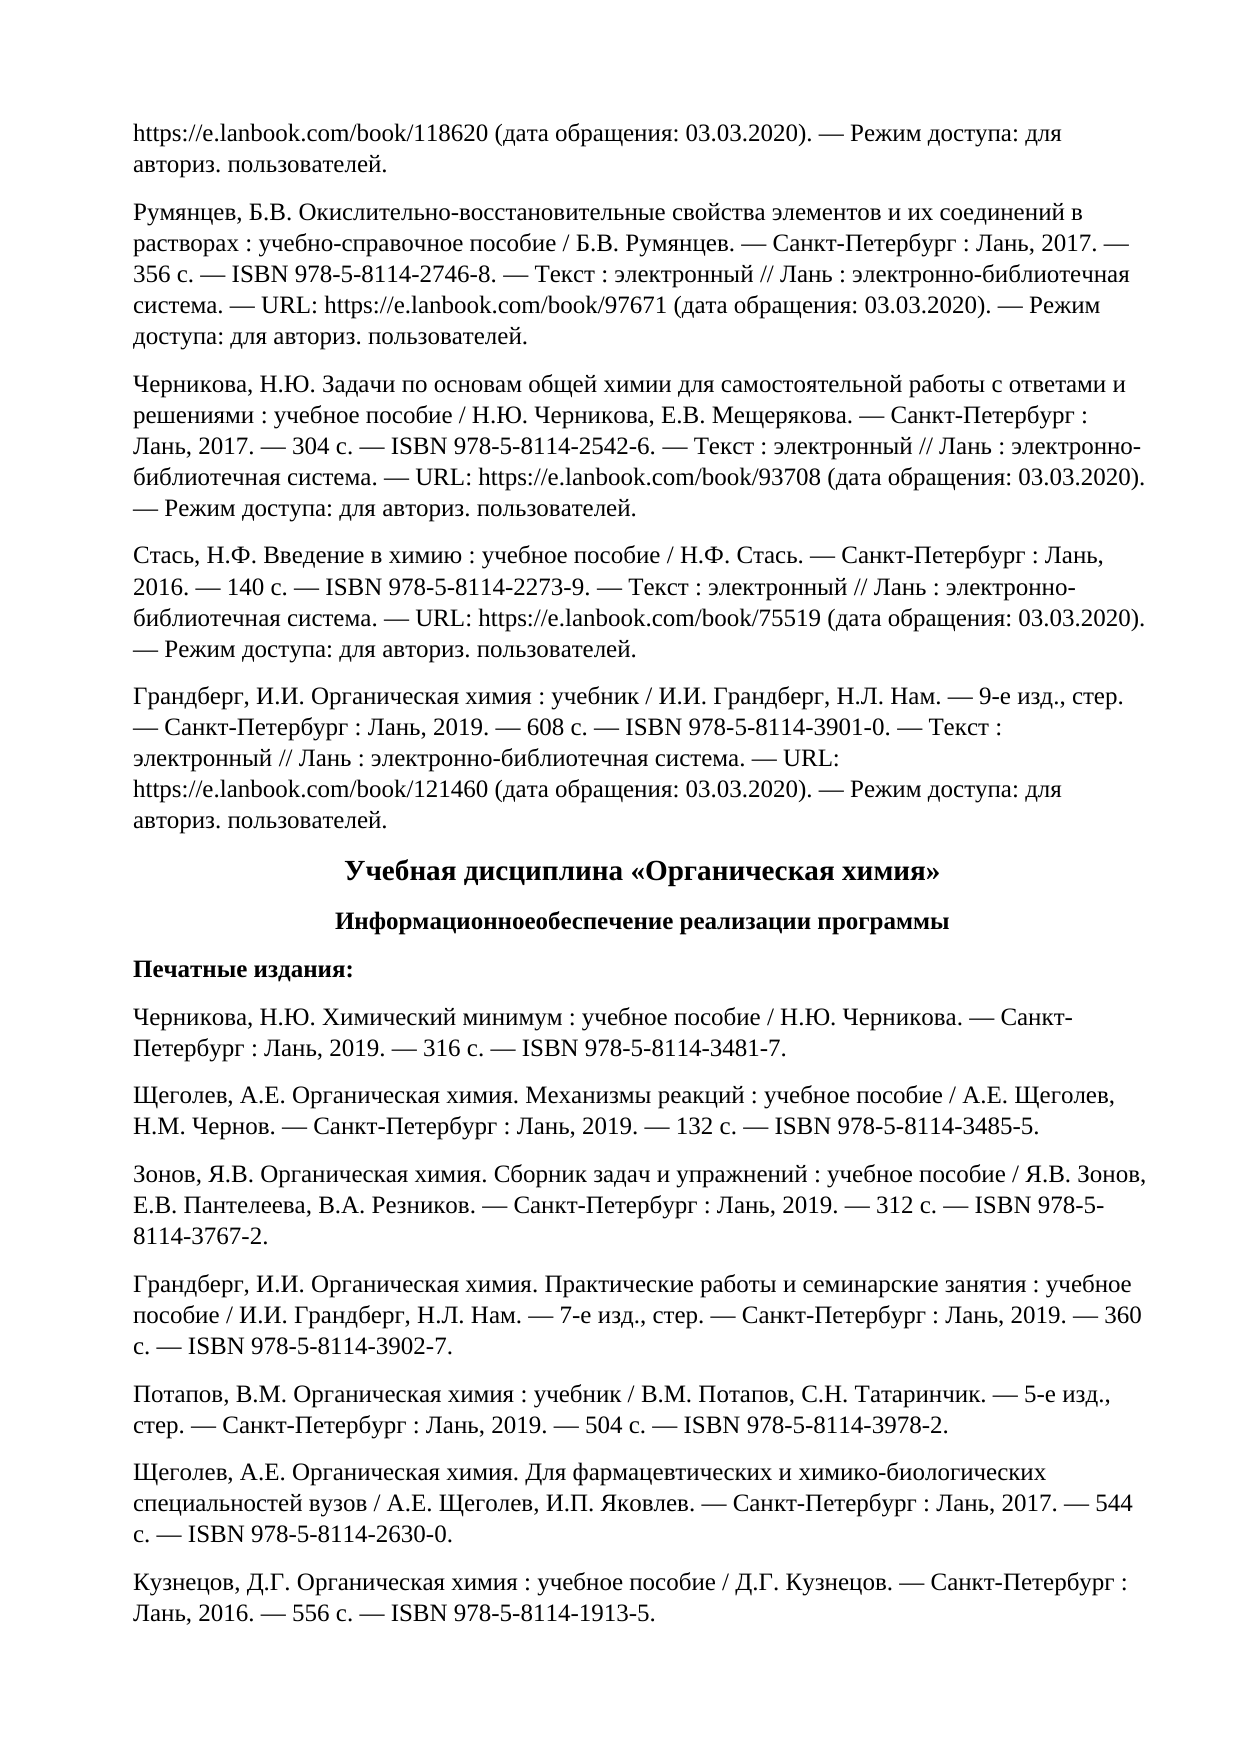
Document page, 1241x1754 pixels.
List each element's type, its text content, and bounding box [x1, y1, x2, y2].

text Стась, Н.Ф. Введение в химию : учебное пособие / Н.Ф. Стась. — Санкт-Петербург : Лань, 2016. — 140 с. — ISBN 978-5-8114-2273-9. — Текст : электронный // Лань : электронно-библиотечная система. — URL: https://e.lanbook.com/book/75519 (дата обращения: 03.03.2020). — Режим доступа: для авториз. пользователей. [133, 541, 1152, 662]
text Щеголев, А.Е. Органическая химия. Механизмы реакций : учебное пособие / А.Е. Щеголев, Н.М. Чернов. — Санкт-Петербург : Лань, 2019. — 132 с. — ISBN 978-5-8114-3485-5. [133, 1080, 1152, 1140]
text Информационноеобеспечение реализации программы [133, 906, 1152, 935]
text Румянцев, Б.В. Окислительно-восстановительные свойства элементов и их соединений в растворах : учебно-справочное пособие / Б.В. Румянцев. — Санкт-Петербург : Лань, 2017. — 356 с. — ISBN 978-5-8114-2746-8. — Текст : электронный // Лань : электронно-библиотечная система. — URL: https://e.lanbook.com/book/97671 (дата обращения: 03.03.2020). — Режим доступа: для авториз. пользователей. [133, 197, 1152, 350]
text Черникова, Н.Ю. Задачи по основам общей химии для самостоятельной работы с ответами и решениями : учебное пособие / Н.Ю. Черникова, Е.В. Мещерякова. — Санкт-Петербург : Лань, 2017. — 304 с. — ISBN 978-5-8114-2542-6. — Текст : электронный // Лань : электронно-библиотечная система. — URL: https://e.lanbook.com/book/93708 (дата обращения: 03.03.2020). — Режим доступа: для авториз. пользователей. [133, 369, 1152, 522]
text Печатные издания: [133, 954, 1152, 983]
text Потапов, В.М. Органическая химия : учебник / В.М. Потапов, С.Н. Татаринчик. — 5-е изд., стер. — Санкт-Петербург : Лань, 2019. — 504 с. — ISBN 978-5-8114-3978-2. [133, 1379, 1152, 1438]
text Зонов, Я.В. Органическая химия. Сборник задач и упражнений : учебное пособие / Я.В. Зонов, Е.В. Пантелеева, В.А. Резников. — Санкт-Петербург : Лань, 2019. — 312 с. — ISBN 978-5-8114-3767-2. [133, 1159, 1152, 1250]
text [133, 118, 1152, 178]
text Черникова, Н.Ю. Химический минимум : учебное пособие / Н.Ю. Черникова. — Санкт-Петербург : Лань, 2019. — 316 с. — ISBN 978-5-8114-3481-7. [133, 1002, 1152, 1061]
text Грандберг, И.И. Органическая химия : учебник / И.И. Грандберг, Н.Л. Нам. — 9-е изд., стер. — Санкт-Петербург : Лань, 2019. — 608 с. — ISBN 978-5-8114-3901-0. — Текст : электронный // Лань : электронно-библиотечная система. — URL: https://e.lanbook.com/book/121460 (дата обращения: 03.03.2020). — Режим доступа: для авториз. пользователей. [133, 681, 1152, 834]
text Кузнецов, Д.Г. Органическая химия : учебное пособие / Д.Г. Кузнецов. — Санкт-Петербург : Лань, 2016. — 556 с. — ISBN 978-5-8114-1913-5. [133, 1567, 1152, 1627]
text Грандберг, И.И. Органическая химия. Практические работы и семинарские занятия : учебное пособие / И.И. Грандберг, Н.Л. Нам. — 7-е изд., стер. — Санкт-Петербург : Лань, 2019. — 360 с. — ISBN 978-5-8114-3902-7. [133, 1269, 1152, 1360]
text Щеголев, А.Е. Органическая химия. Для фармацевтических и химико-биологических специальностей вузов / А.Е. Щеголев, И.П. Яковлев. — Санкт-Петербург : Лань, 2017. — 544 с. — ISBN 978-5-8114-2630-0. [133, 1457, 1152, 1548]
text Учебная дисциплина «Органическая химия» [133, 853, 1152, 887]
